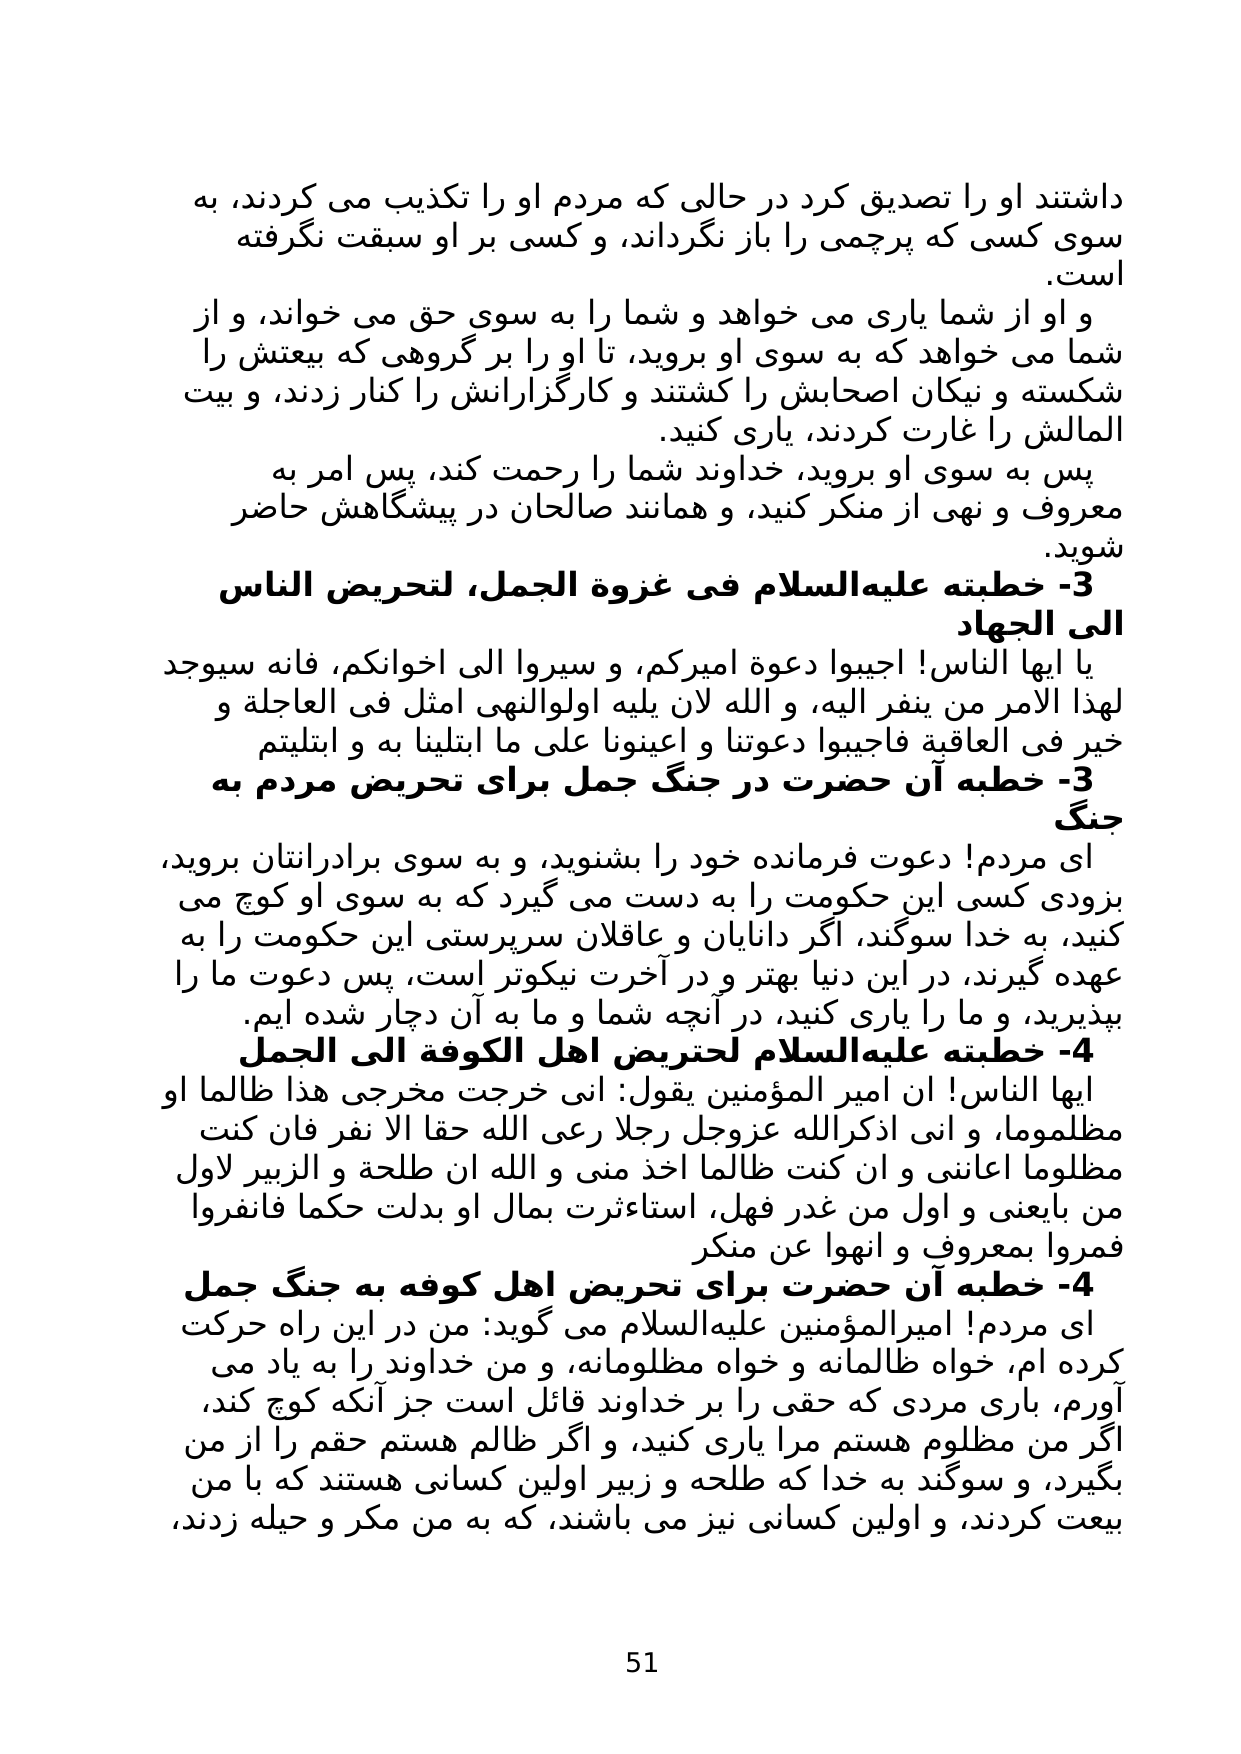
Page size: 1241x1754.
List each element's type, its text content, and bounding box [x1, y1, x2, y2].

text 4- خطبته عليه‌السلام لحتريض اهل الكوفة الى الجمل [159, 1032, 1125, 1071]
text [159, 1304, 1125, 1537]
text و او از شما يارى مى خواهد و شما را به سوى حق مى خواند، و از شما مى خواهد كه به سوى او برويد، تا او را بر گروهى كه بيعتش را شكسته و نيكان اصحابش را كشتند و كارگزارانش را كنار زدند، و بيت المالش را غارت كردند، يارى كنيد. [159, 294, 1125, 449]
text ايها الناس! ان امير المؤمنين يقول: انى خرجت مخرجى هذا ظالما او مظلموما، و انى اذكرالله عزوجل رجلا رعى الله حقا الا نفر فان كنت مظلوما اعاننى و ان كنت ظالما اخذ منى و الله ان طلحة و الزبير لاول من بايعنى و اول من غدر فهل، استاءثرت بمال او بدلت حكما فانفروا فمروا بمعروف و انهوا عن منكر [159, 1071, 1125, 1265]
text 3- خطبته عليه‌السلام فى غزوة الجمل، لتحريض الناس الى الجهاد [159, 566, 1125, 643]
text اى مردم! دعوت فرمانده خود را بشنويد، و به سوى برادرانتان برويد، بزودى كسى اين حكومت را به دست مى گيرد كه به سوى او كوچ مى كنيد، به خدا سوگند، اگر دانايان و عاقلان سرپرستى اين حكومت را به عهده گيرند، در اين دنيا بهتر و در آخرت نيكوتر است، پس دعوت ما را بپذيريد، و ما را يارى كنيد، در آنچه شما و ما به آن دچار شده ايم. [159, 838, 1125, 1032]
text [159, 177, 1125, 294]
text 4- خطبه آن حضرت براى تحريض اهل كوفه به جنگ جمل [159, 1265, 1125, 1304]
text پس به سوى او برويد، خداوند شما را رحمت كند، پس امر به معروف و نهى از منكر كنيد، و همانند صالحان در پيشگاهش حاضر شويد. [159, 449, 1125, 566]
text يا ايها الناس! اجيبوا دعوة اميركم، و سيروا الى اخوانكم، فانه سيوجد لهذا الامر من ينفر اليه، و الله لان يليه اولوالنهى امثل فى العاجلة و خير فى العاقبة فاجيبوا دعوتنا و اعينونا على ما ابتلينا به و ابتليتم [159, 643, 1125, 760]
text 3- خطبه آن حضرت در جنگ جمل براى تحريض مردم به جنگ [159, 760, 1125, 838]
